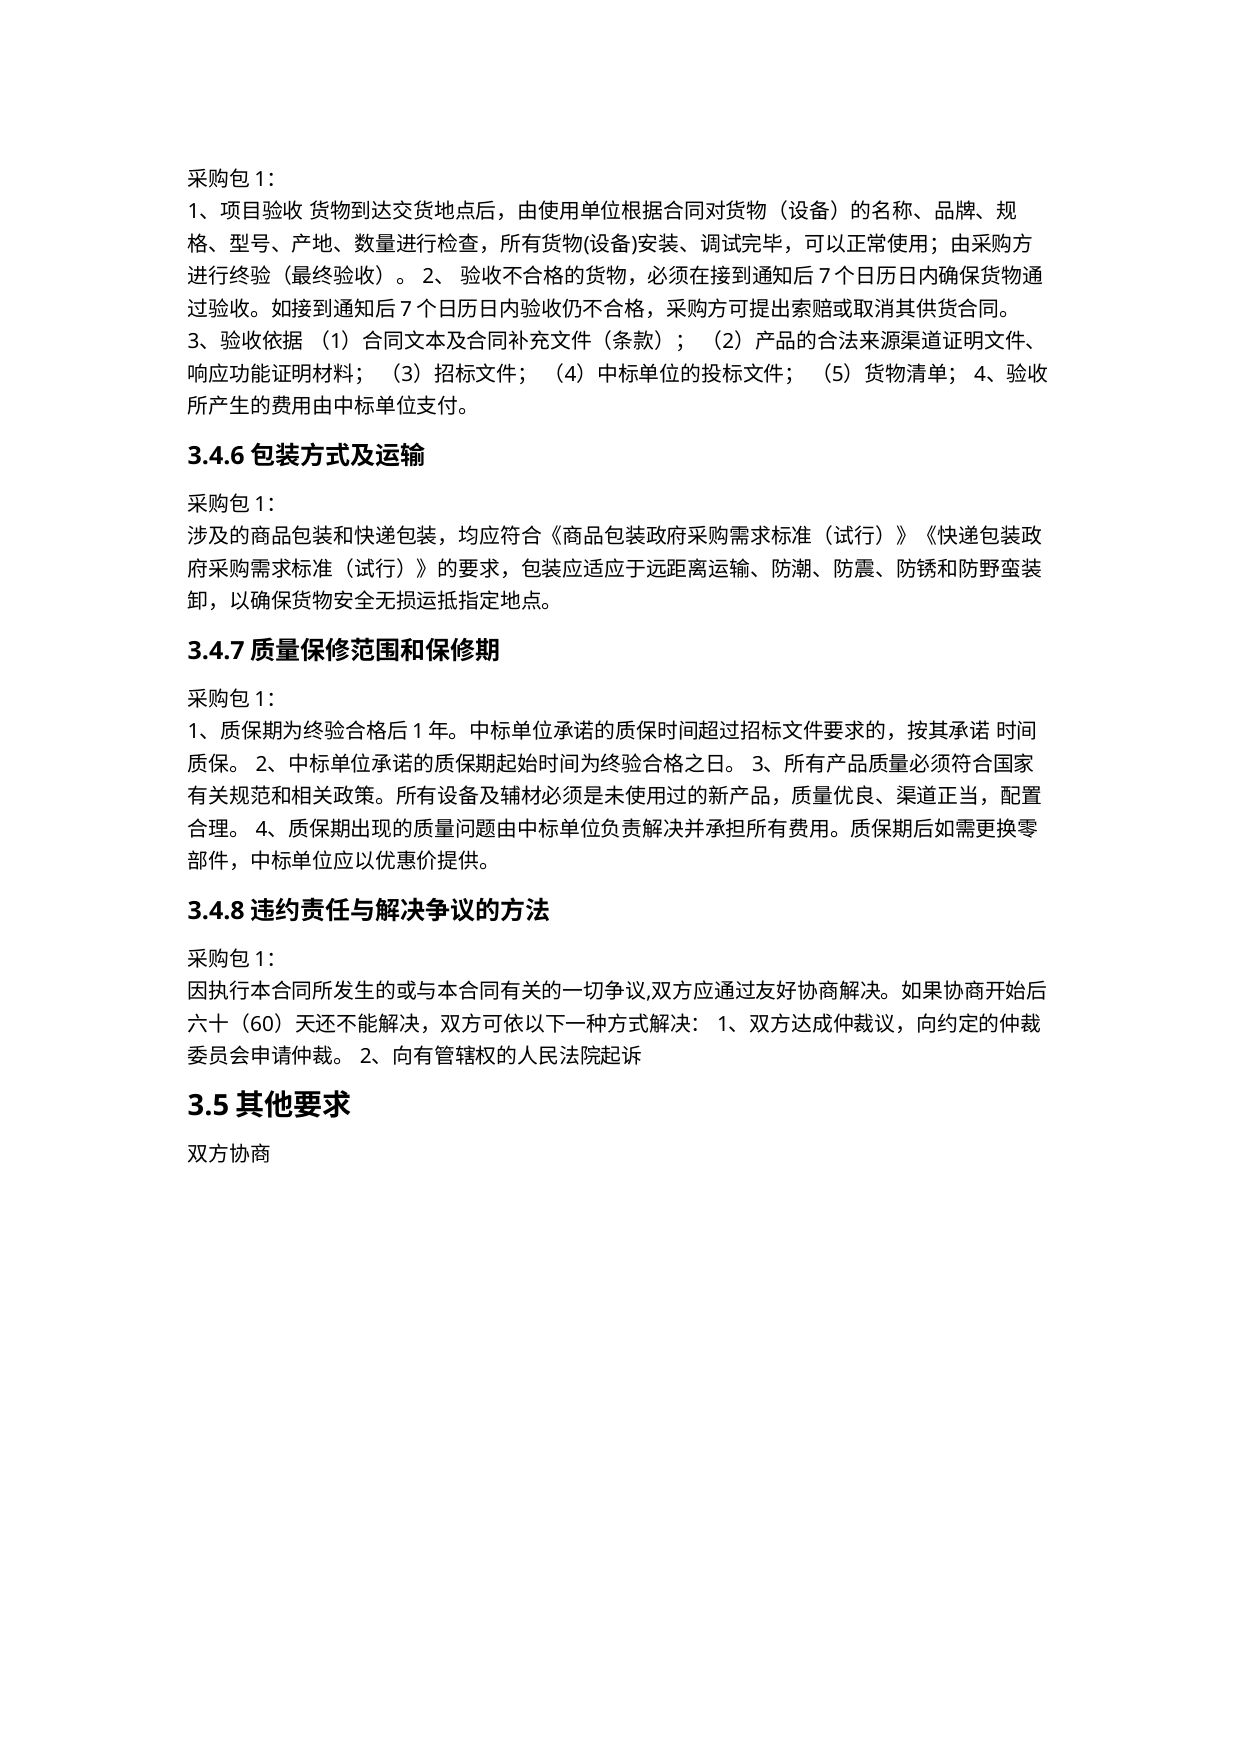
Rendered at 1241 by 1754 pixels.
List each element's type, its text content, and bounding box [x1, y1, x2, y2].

text 采购包1： [187, 682, 1053, 714]
text 3.5其他要求 [187, 1072, 1053, 1137]
text 1、质保期为终验合格后1年。中标单位承诺的质保时间超过招标文件要求的，按其承诺 时间质保。 2、中标单位承诺的质保期起始时间为终验合格之日。 3、所有产品质量必须符合国家有关规范和相关政策。所有设备及辅材必须是未使用过的新产品，质量优良、渠道正当，配置合理。 4、质保期出现的质量问题由中标单位负责解决并承担所有费用。质保期后如需更换零部件，中标单位应以优惠价提供。 [187, 714, 1053, 877]
text 涉及的商品包装和快递包装，均应符合《商品包装政府采购需求标准（试行）》《快递包装政府采购需求标准（试行）》的要求，包装应适应于远距离运输、防潮、防震、防锈和防野蛮装卸，以确保货物安全无损运抵指定地点。 [187, 519, 1053, 617]
text 3.4.8违约责任与解决争议的方法 [187, 877, 1053, 942]
text 采购包1： [187, 487, 1053, 519]
text 1、项目验收 货物到达交货地点后，由使用单位根据合同对货物（设备）的名称、品牌、规格、型号、产地、数量进行检查，所有货物(设备)安装、调试完毕，可以正常使用；由采购方进行终验（最终验收）。 2、 验收不合格的货物，必须在接到通知后7个日历日内确保货物通过验收。如接到通知后7个日历日内验收仍不合格，采购方可提出索赔或取消其供货合同。 3、验收依据 （1）合同文本及合同补充文件（条款）； （2）产品的合法来源渠道证明文件、响应功能证明材料； （3）招标文件； （4）中标单位的投标文件； （5）货物清单； 4、验收所产生的费用由中标单位支付。 [187, 194, 1053, 422]
text 因执行本合同所发生的或与本合同有关的一切争议,双方应通过友好协商解决。如果协商开始后六十（60）天还不能解决，双方可依以下一种方式解决： 1、双方达成仲裁议，向约定的仲裁委员会申请仲裁。 2、向有管辖权的人民法院起诉 [187, 974, 1053, 1072]
text 3.4.6包装方式及运输 [187, 422, 1053, 487]
text 3.4.7质量保修范围和保修期 [187, 617, 1053, 682]
text 双方协商 [187, 1137, 1053, 1169]
text 采购包1： [187, 942, 1053, 974]
text 采购包1： [187, 162, 1053, 194]
